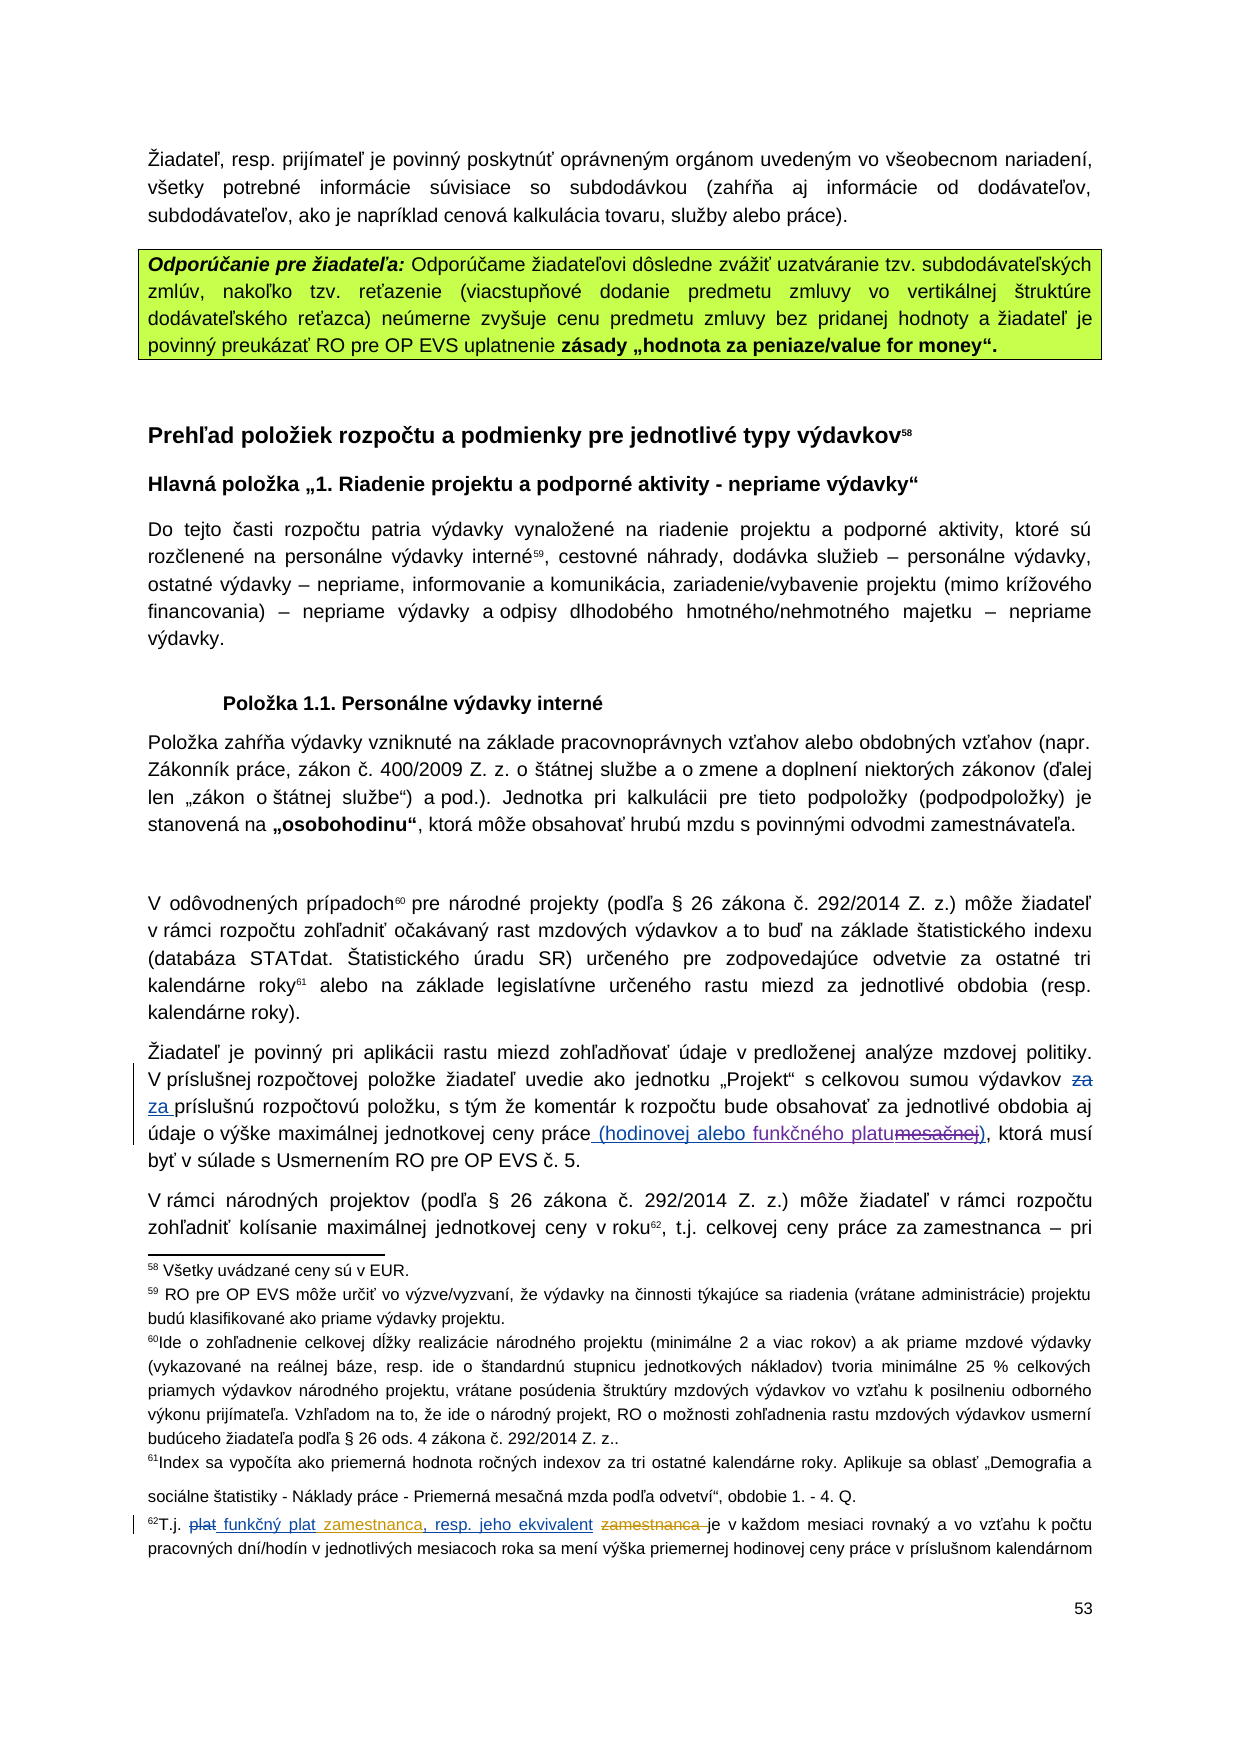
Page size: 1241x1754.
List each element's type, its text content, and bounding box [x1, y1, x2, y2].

text Položka zahŕňa výdavky vzniknuté na základe pracovnoprávnych vzťahov alebo obdobných vzťahov (napr. Zákonník práce, zákon č. 400/2009 Z. z. o štátnej službe a o zmene a doplnení niektorých zákonov (ďalej len „zákon o štátnej službe“) a pod.). Jednotka pri kalkulácii pre tieto podpoložky (podpodpoložky) je stanovená na „osobohodinu“, ktorá môže obsahovať hrubú mzdu s povinnými odvodmi zamestnávateľa. [148, 731, 1092, 835]
text V odôvodnených prípadoch pre národné projekty (podľa § 26 zákona č. 292/2014 Z. z.) môže žiadateľ v rámci rozpočtu zohľadniť očakávaný rast mzdových výdavkov a to buď na základe štatistického indexu (databáza STATdat. Štatistického úradu SR) určeného pre zodpovedajúce odvetvie za ostatné tri kalendárne roky alebo na základe legislatívne určeného rastu miezd za jednotlivé obdobia (resp. kalendárne roky). [148, 892, 1092, 1023]
text Odporúčanie pre žiadateľa: Odporúčame žiadateľovi dôsledne zvážiť uzatváranie tzv. subdodávateľských zmlúv, nakoľko tzv. reťazenie (viacstupňové dodanie predmetu zmluvy vo vertikálnej štruktúre dodávateľského reťazca) neúmerne zvyšuje cenu predmetu zmluvy bez pridanej hodnoty a žiadateľ je povinný preukázať RO pre OP EVS uplatnenie zásady „hodnota za peniaze/value for money“. [139, 250, 1101, 359]
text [148, 1189, 1092, 1239]
text Do tejto časti rozpočtu patria výdavky vynaložené na riadenie projektu a podporné aktivity, ktoré sú rozčlenené na personálne výdavky interné, cestovné náhrady, dodávka služieb – personálne výdavky, ostatné výdavky – nepriame, informovanie a komunikácia, zariadenie/vybavenie projektu (mimo krížového financovania) – nepriame výdavky a odpisy dlhodobého hmotného/nehmotného majetku – nepriame výdavky. [148, 518, 1092, 649]
text Žiadateľ, resp. prijímateľ je povinný poskytnúť oprávneným orgánom uvedeným vo všeobecnom nariadení, všetky potrebné informácie súvisiace so subdodávkou (zahŕňa aj informácie od dodávateľov, subdodávateľov, ako je napríklad cenová kalkulácia tovaru, služby alebo práce). [148, 148, 1092, 227]
text Prehľad položiek rozpočtu a podmienky pre jednotlivé typy výdavkov [148, 422, 1092, 448]
text Hlavná položka „1. Riadenie projektu a podporné aktivity - nepriame výdavky“ [148, 471, 1092, 495]
text Žiadateľ je povinný pri aplikácii rastu miezd zohľadňovať údaje v predloženej analýze mzdovej politiky. V príslušnej rozpočtovej položke žiadateľ uvedie ako jednotku „Projekt“ s celkovou sumou výdavkov príslušnú rozpočtovú položku, s tým že komentár k rozpočtu bude obsahovať za jednotlivé obdobia aj údaje o výške maximálnej jednotkovej ceny práce, ktorá musí byť v súlade s Usmernením RO pre OP EVS č. 5. [148, 1041, 1092, 1172]
text Položka 1.1. Personálne výdavky interné [148, 691, 1092, 714]
